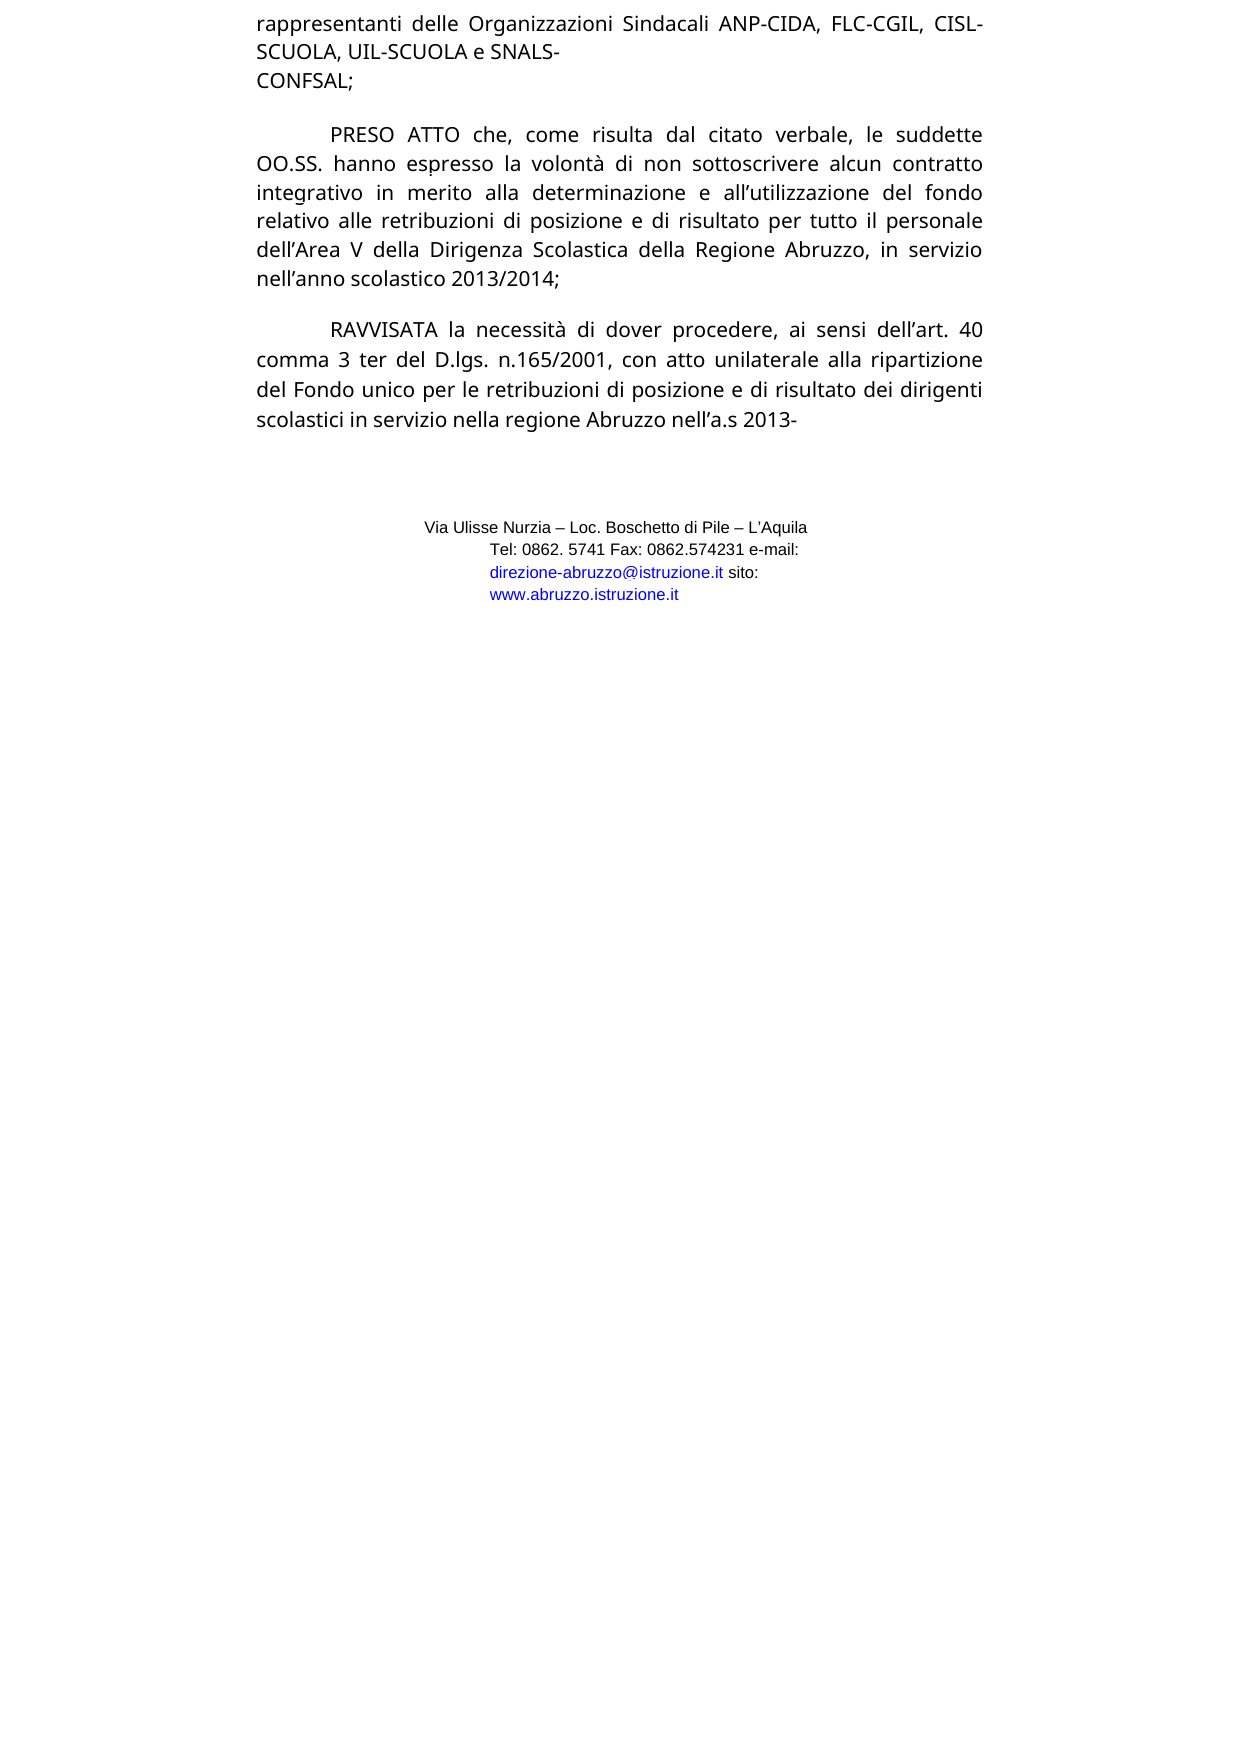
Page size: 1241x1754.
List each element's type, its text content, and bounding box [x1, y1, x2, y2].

text RAVVISATA la necessità di dover procedere, ai sensi dell’art. 40 comma 3 ter del D.lgs. n.165/2001, con atto unilaterale alla ripartizione del Fondo unico per le retribuzioni di posizione e di risultato dei dirigenti scolastici in servizio nella regione Abruzzo nell’a.s 2013- [256, 316, 984, 433]
text Via Ulisse Nurzia – Loc. Boschetto di Pile – L’Aquila Tel: 0862. 5741 Fax: 0862.574231 e-mail: direzione-abruzzo@istruzione.it sito: www.abruzzo.istruzione.it [424, 518, 817, 604]
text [256, 9, 984, 65]
text CONFSAL; [256, 66, 984, 94]
text PRESO ATTO che, come risulta dal citato verbale, le suddette OO.SS. hanno espresso la volontà di non sottoscrivere alcun contratto integrativo in merito alla determinazione e all’utilizzazione del fondo relativo alle retribuzioni di posizione e di risultato per tutto il personale dell’Area V della Dirigenza Scolastica della Regione Abruzzo, in servizio nell’anno scolastico 2013/2014; [256, 120, 984, 293]
